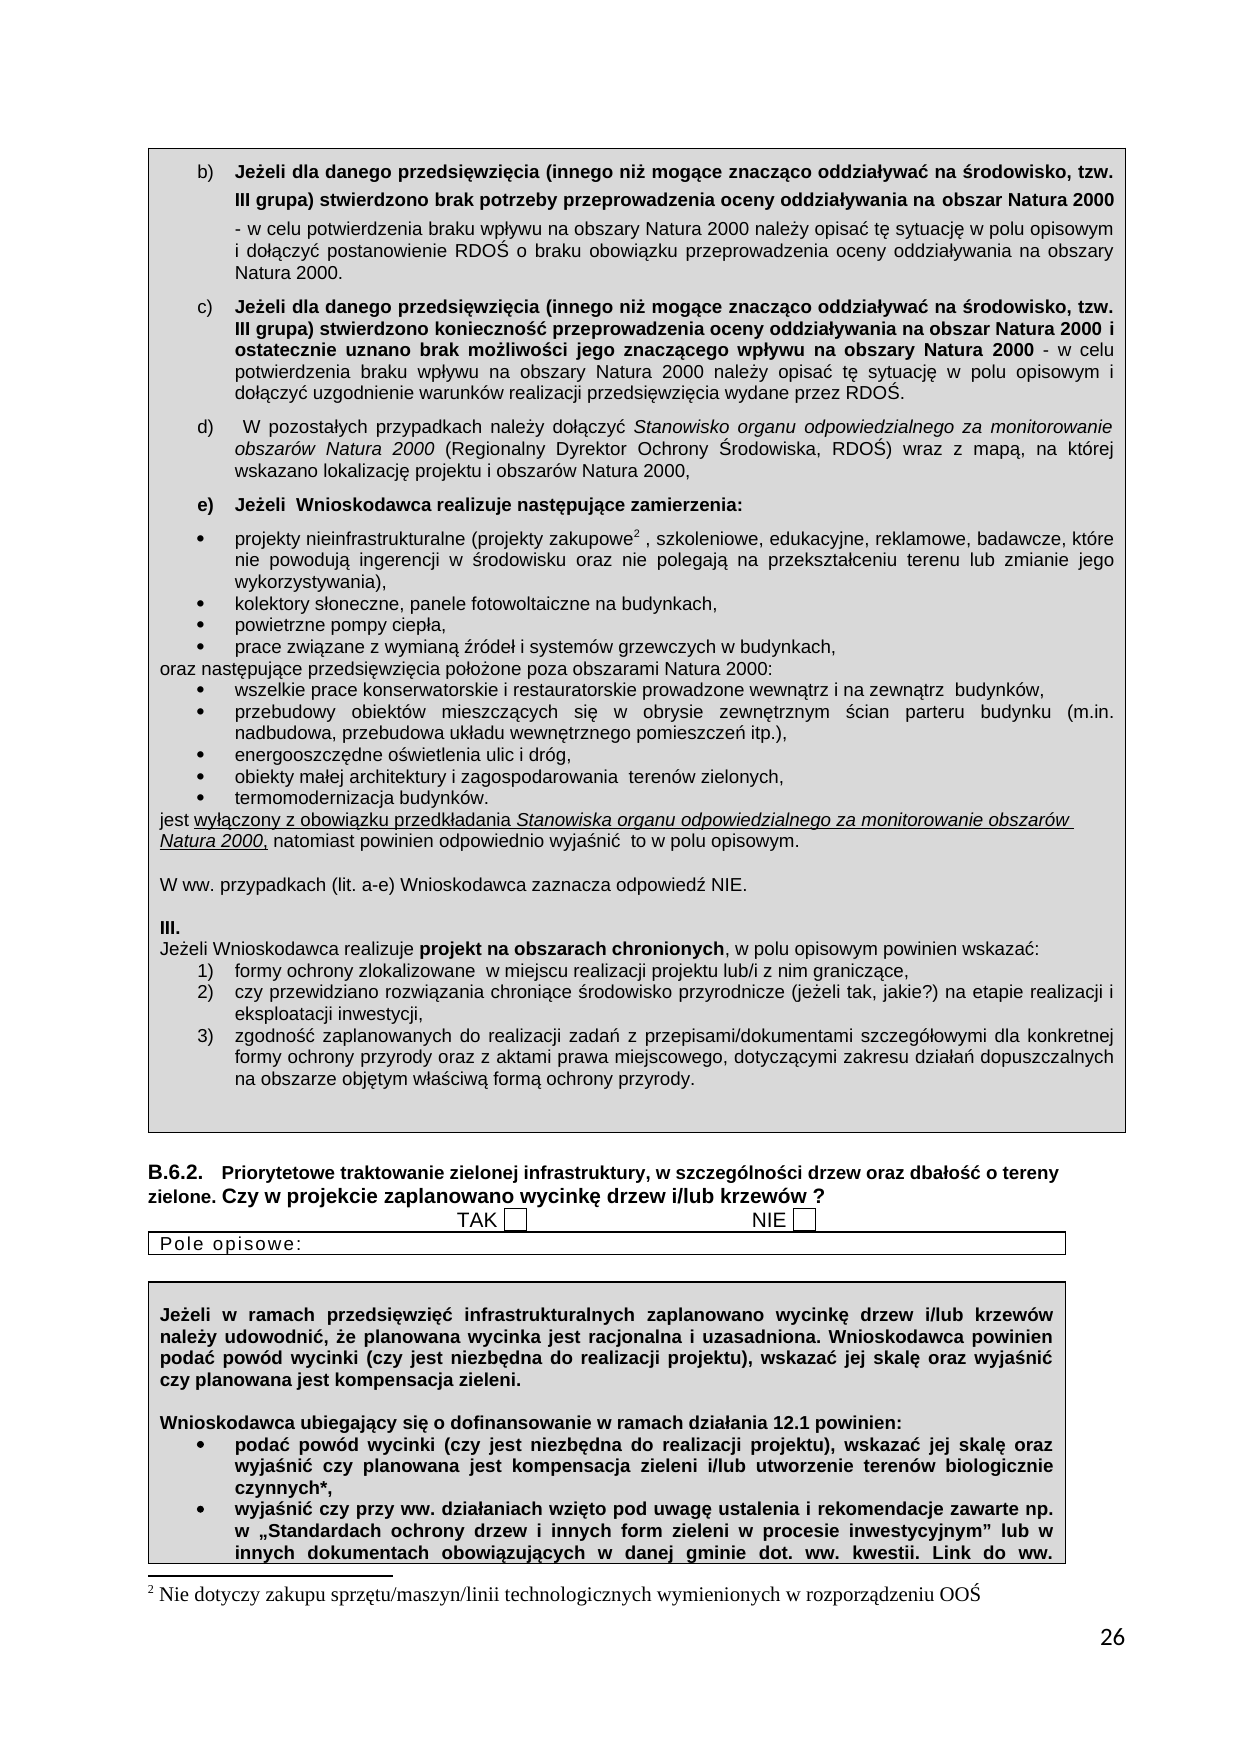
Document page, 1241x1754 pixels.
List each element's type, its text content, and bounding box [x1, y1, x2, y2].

text TAK NIE [148, 1207, 1125, 1231]
table_header Pole opisowe: [149, 1233, 1065, 1254]
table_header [149, 1283, 1065, 1563]
text B.6.2. Priorytetowe traktowanie zielonej infrastruktury, w szczególności drzew oraz dbałość o tereny zielone. Czy w projekcie zaplanowano wycinkę drzew i/lub krzewów ? [148, 1159, 1125, 1207]
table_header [149, 149, 1125, 1132]
